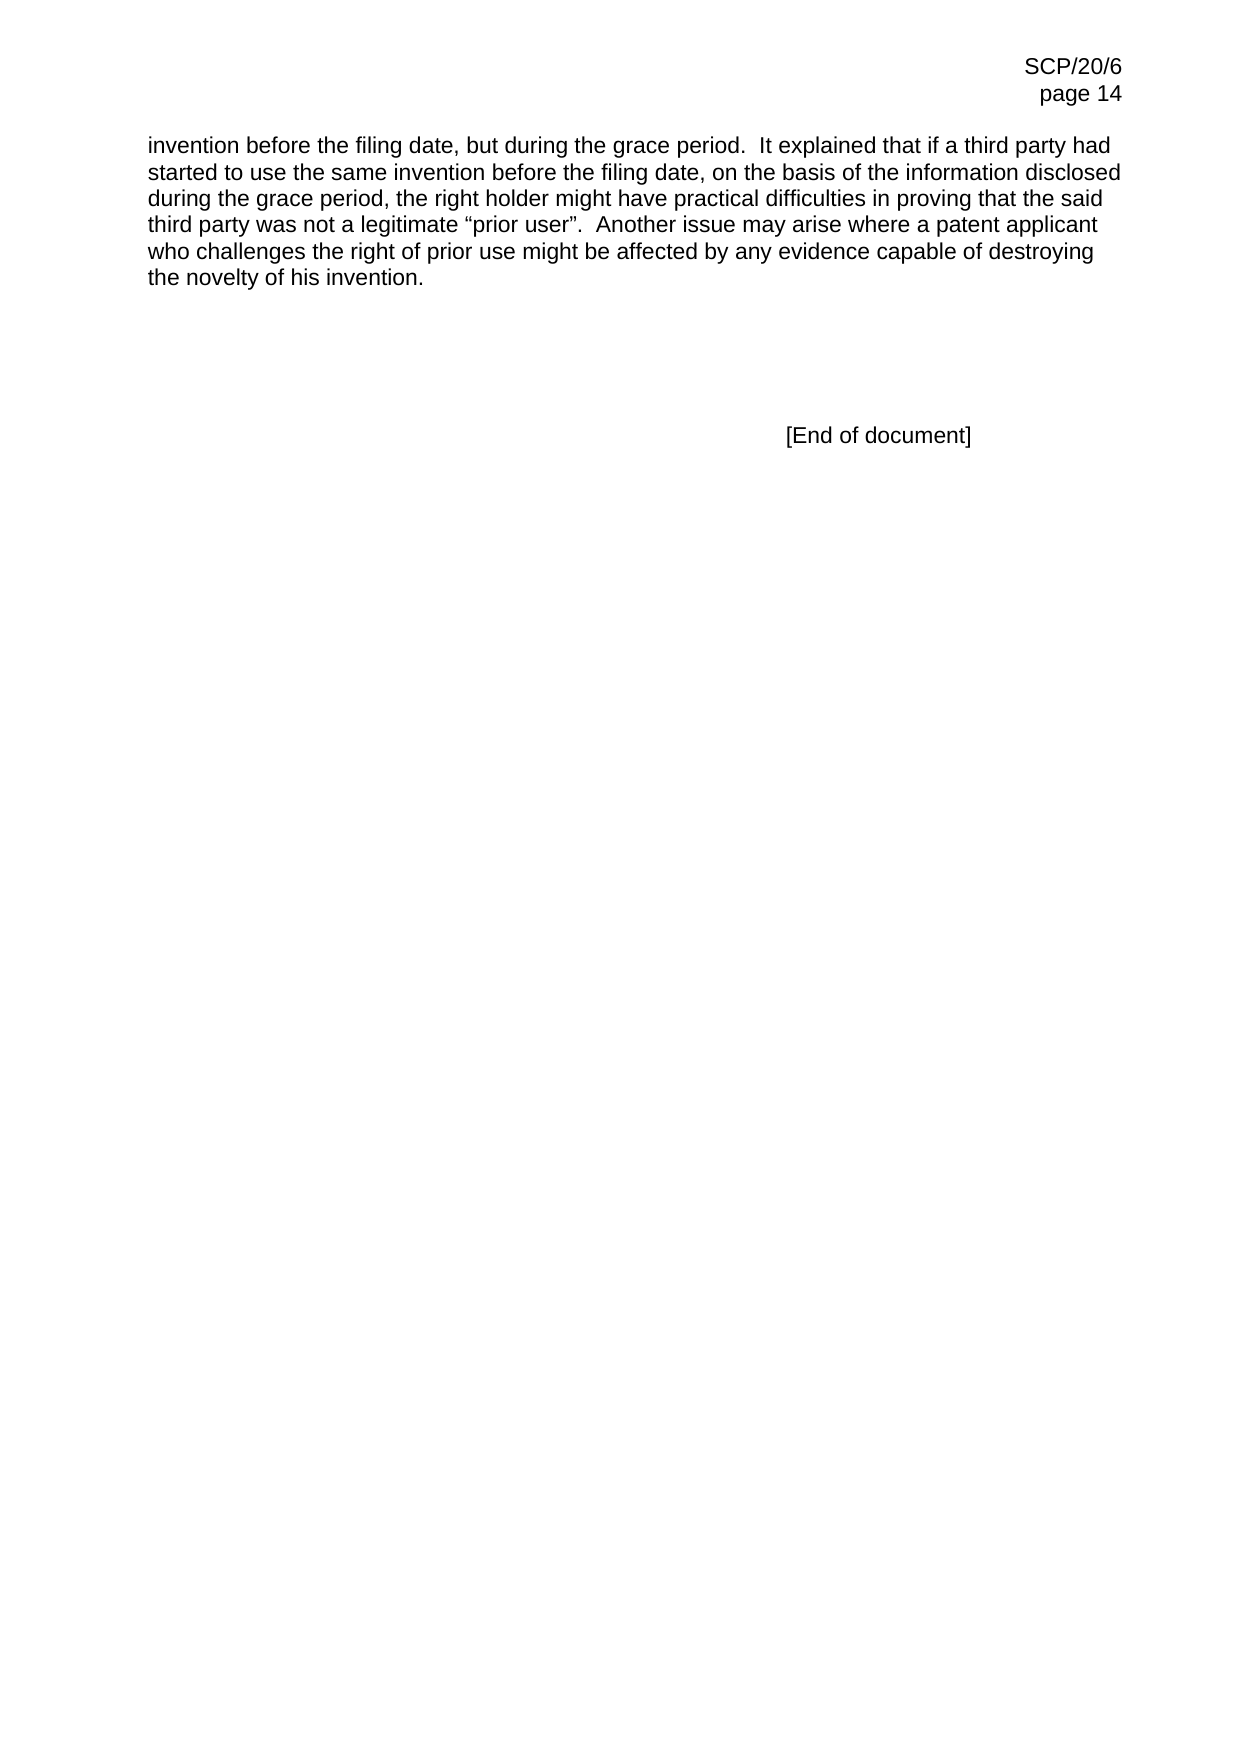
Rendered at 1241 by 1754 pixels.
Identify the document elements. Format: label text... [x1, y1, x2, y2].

text [End of document] [635, 422, 1122, 448]
text The vast majority of Member States has not encountered any challenges in relation to the practical implementation of this exception in their countries. Only the Russian Federation highlighted the challenges a right holder might face through the public disclosure of his invention before the filing date, but during the grace period. It explained that if a third party had started to use the same invention before the filing date, on the basis of the information disclosed during the grace period, the right holder might have practical difficulties in proving that the said third party was not a legitimate “prior user”. Another issue may arise where a patent applicant who challenges the right of prior use might be affected by any evidence capable of destroying the novelty of his invention. [148, 132, 1122, 290]
